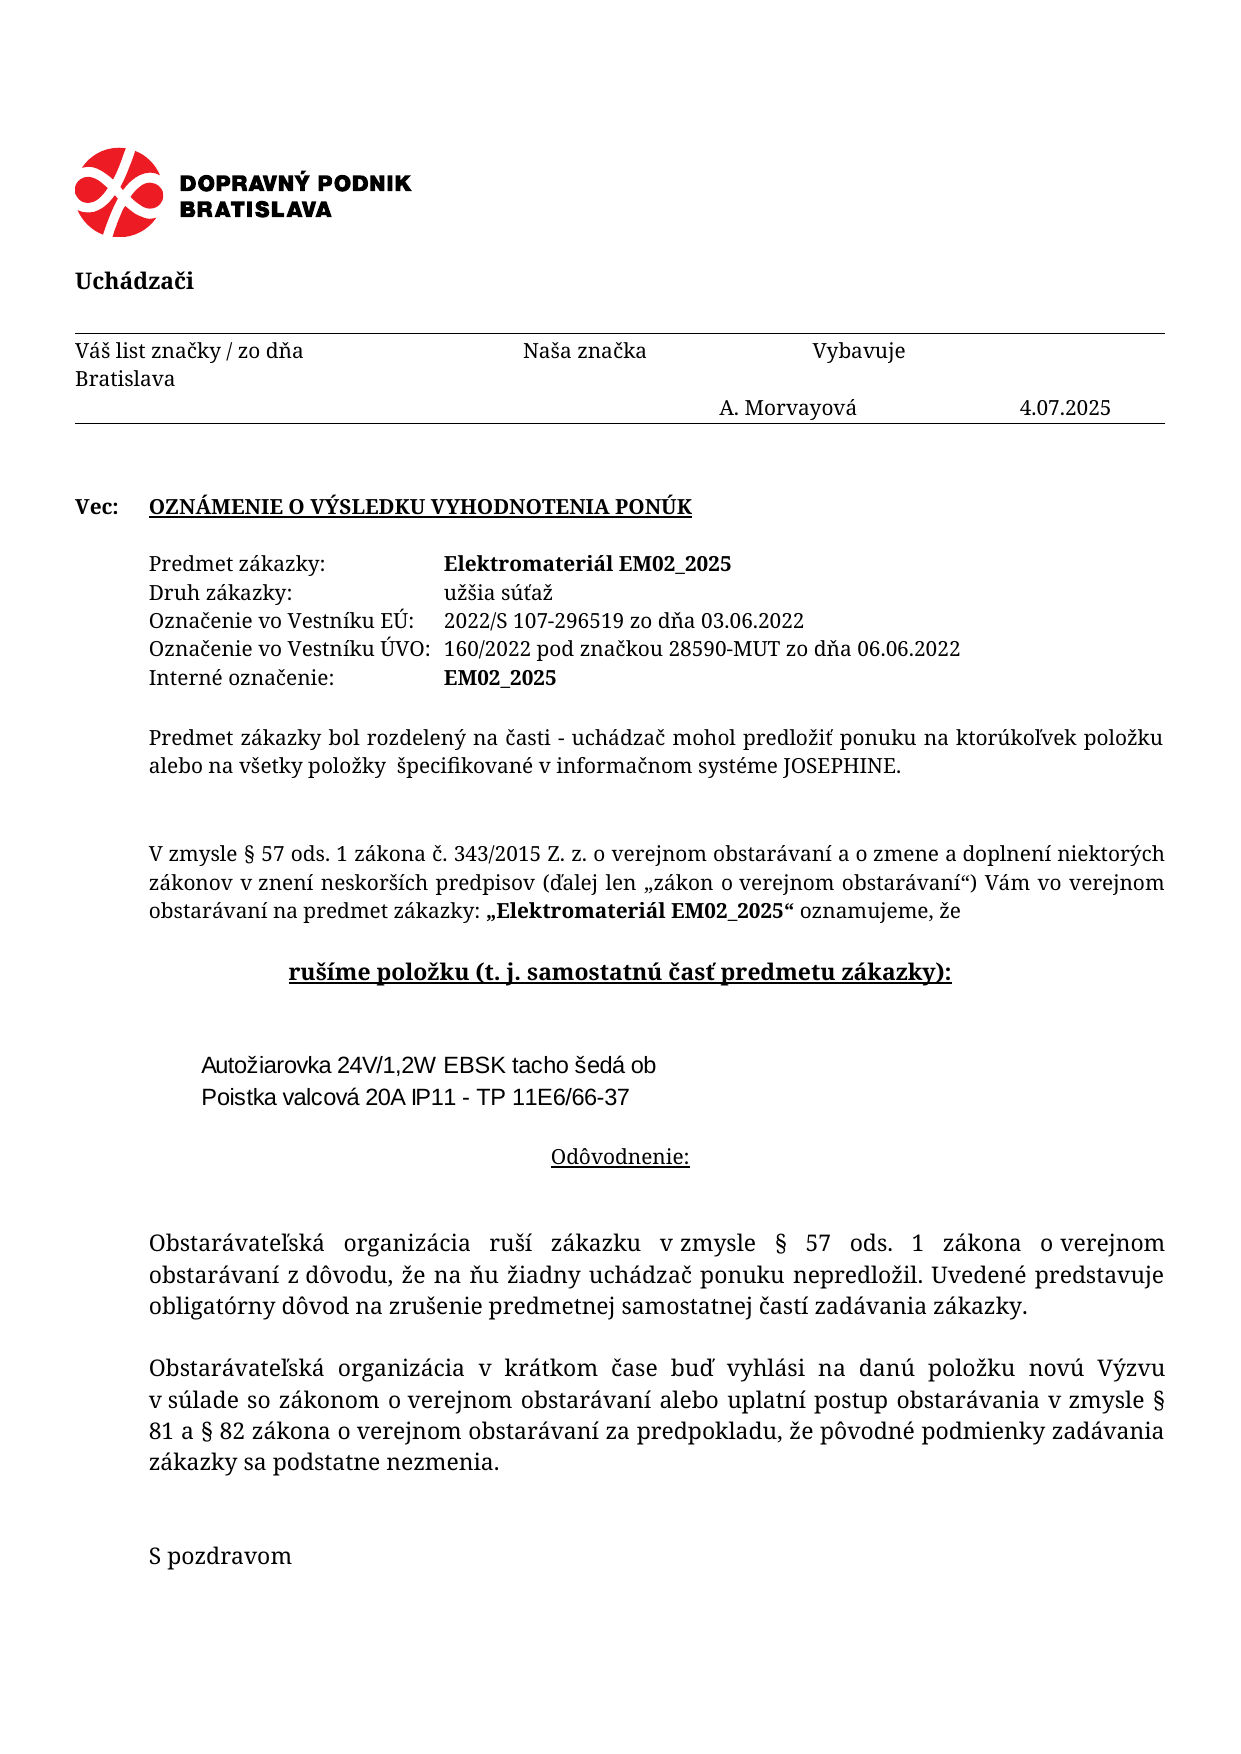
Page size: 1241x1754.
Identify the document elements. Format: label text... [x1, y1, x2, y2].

text Obstarávateľská organizácia ruší zákazku v zmysle § 57 ods. 1 zákona o verejnom obstarávaní z dôvodu, že na ňu žiadny uchádzač ponuku nepredložil. Uvedené predstavuje obligatórny dôvod na zrušenie predmetnej samostatnej častí zadávania zákazky. [149, 1227, 1165, 1321]
text Váš list značky / zo dňa Naša značka Vybavuje Bratislava [75, 334, 1165, 389]
text Druh zákazky: užšia súťaž [149, 578, 1165, 606]
text Predmet zákazky: Elektromateriál EM02_2025 [149, 549, 1165, 578]
text Označenie vo Vestníku EÚ: 2022/S 107-296519 zo dňa 03.06.2022 [75, 606, 1165, 634]
text Vec: OZNÁMENIE O VÝSLEDKU VYHODNOTENIA PONÚK [75, 492, 1165, 521]
text Obstarávateľská organizácia v krátkom čase buď vyhlási na danú položku novú Výzvu v súlade so zákonom o verejnom obstarávaní alebo uplatní postup obstarávania v zmysle § 81 a § 82 zákona o verejnom obstarávaní za predpokladu, že pôvodné podmienky zadávania zákazky sa podstatne nezmenia. [148, 1352, 1165, 1477]
text V zmysle § 57 ods. 1 zákona č. 343/2015 Z. z. o verejnom obstarávaní a o zmene a doplnení niektorých zákonov v znení neskorších predpisov (ďalej len „zákon o verejnom obstarávaní“) Vám vo verejnom obstarávaní na predmet zákazky: „Elektromateriál EM02_2025“ oznamujeme, že [149, 839, 1165, 924]
text rušíme položku (t. j. samostatnú časť predmetu zákazky): [75, 956, 1165, 987]
text A. Morvayová 4.07.2025 [75, 389, 1165, 423]
text Predmet zákazky bol rozdelený na časti - uchádzač mohol predložiť ponuku na ktorúkoľvek položku alebo na všetky položky špecifikované v informačnom systéme JOSEPHINE. [149, 723, 1165, 779]
text S pozdravom [75, 1540, 1165, 1571]
text Uchádzači [75, 266, 1165, 295]
text Odôvodnenie: [75, 1142, 1165, 1170]
text Interné označenie: EM02_2025 [75, 663, 1165, 691]
text Označenie vo Vestníku ÚVO: 160/2022 pod značkou 28590-MUT zo dňa 06.06.2022 [75, 634, 1165, 663]
